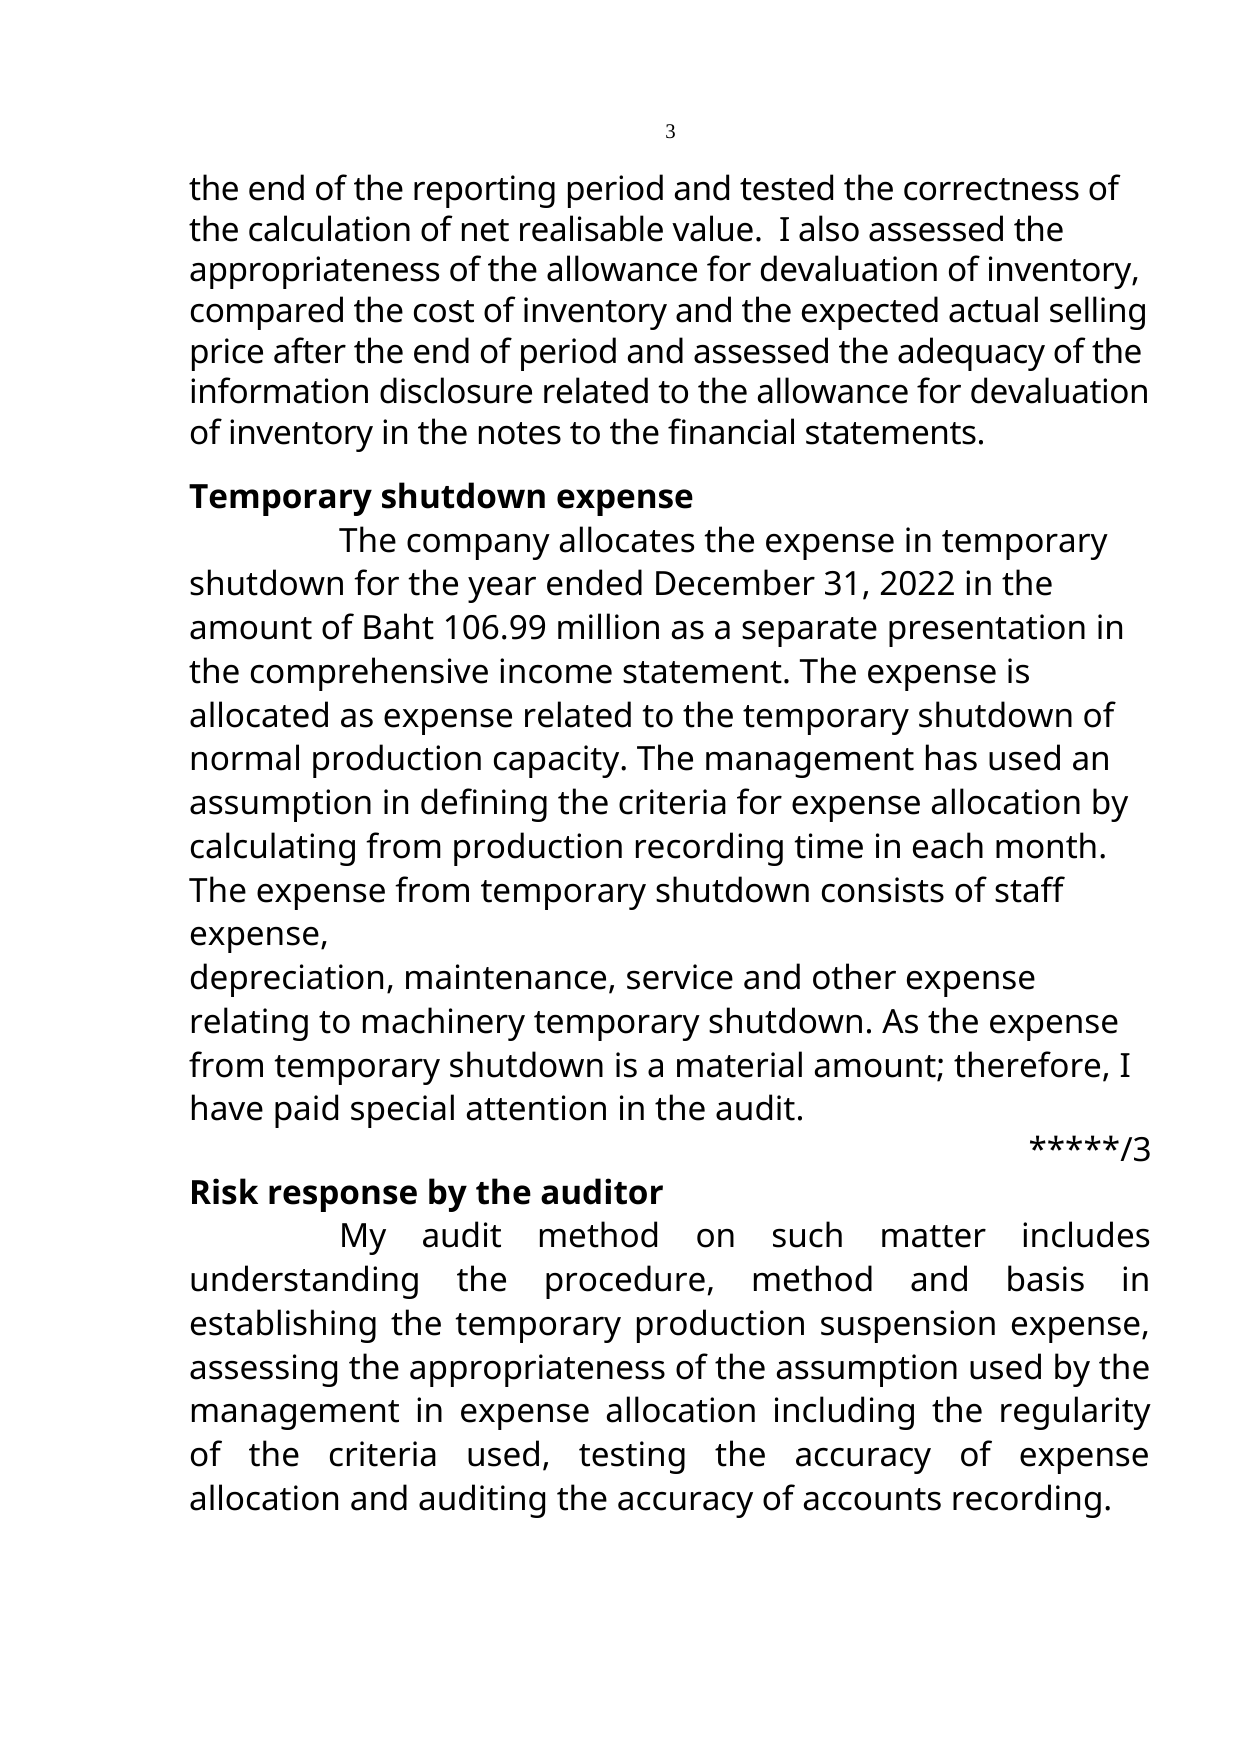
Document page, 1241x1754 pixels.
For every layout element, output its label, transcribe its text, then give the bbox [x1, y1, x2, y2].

text *****/3 [189, 1129, 1152, 1169]
text Risk response by the auditor [189, 1169, 1152, 1213]
text My audit method on such matter includes understanding the procedure, method and basis in establishing the temporary production suspension expense, assessing the appropriateness of the assumption used by the management in expense allocation including the regularity of the criteria used, testing the accuracy of expense allocation and auditing the accuracy of accounts recording. [189, 1213, 1152, 1519]
text Temporary shutdown expense [189, 473, 1152, 517]
text The company allocates the expense in temporary shutdown for the year ended December 31, 2022 in the amount of Baht 106.99 million as a separate presentation in the comprehensive income statement. The expense is allocated as expense related to the temporary shutdown of normal production capacity. The management has used an assumption in defining the criteria for expense allocation by calculating from production recording time in each month. The expense from temporary shutdown consists of staff expense, [189, 517, 1152, 954]
text depreciation, maintenance, service and other expense relating to machinery temporary shutdown. As the expense from temporary shutdown is a material amount; therefore, I have paid special attention in the audit. [189, 954, 1152, 1129]
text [189, 168, 1152, 452]
